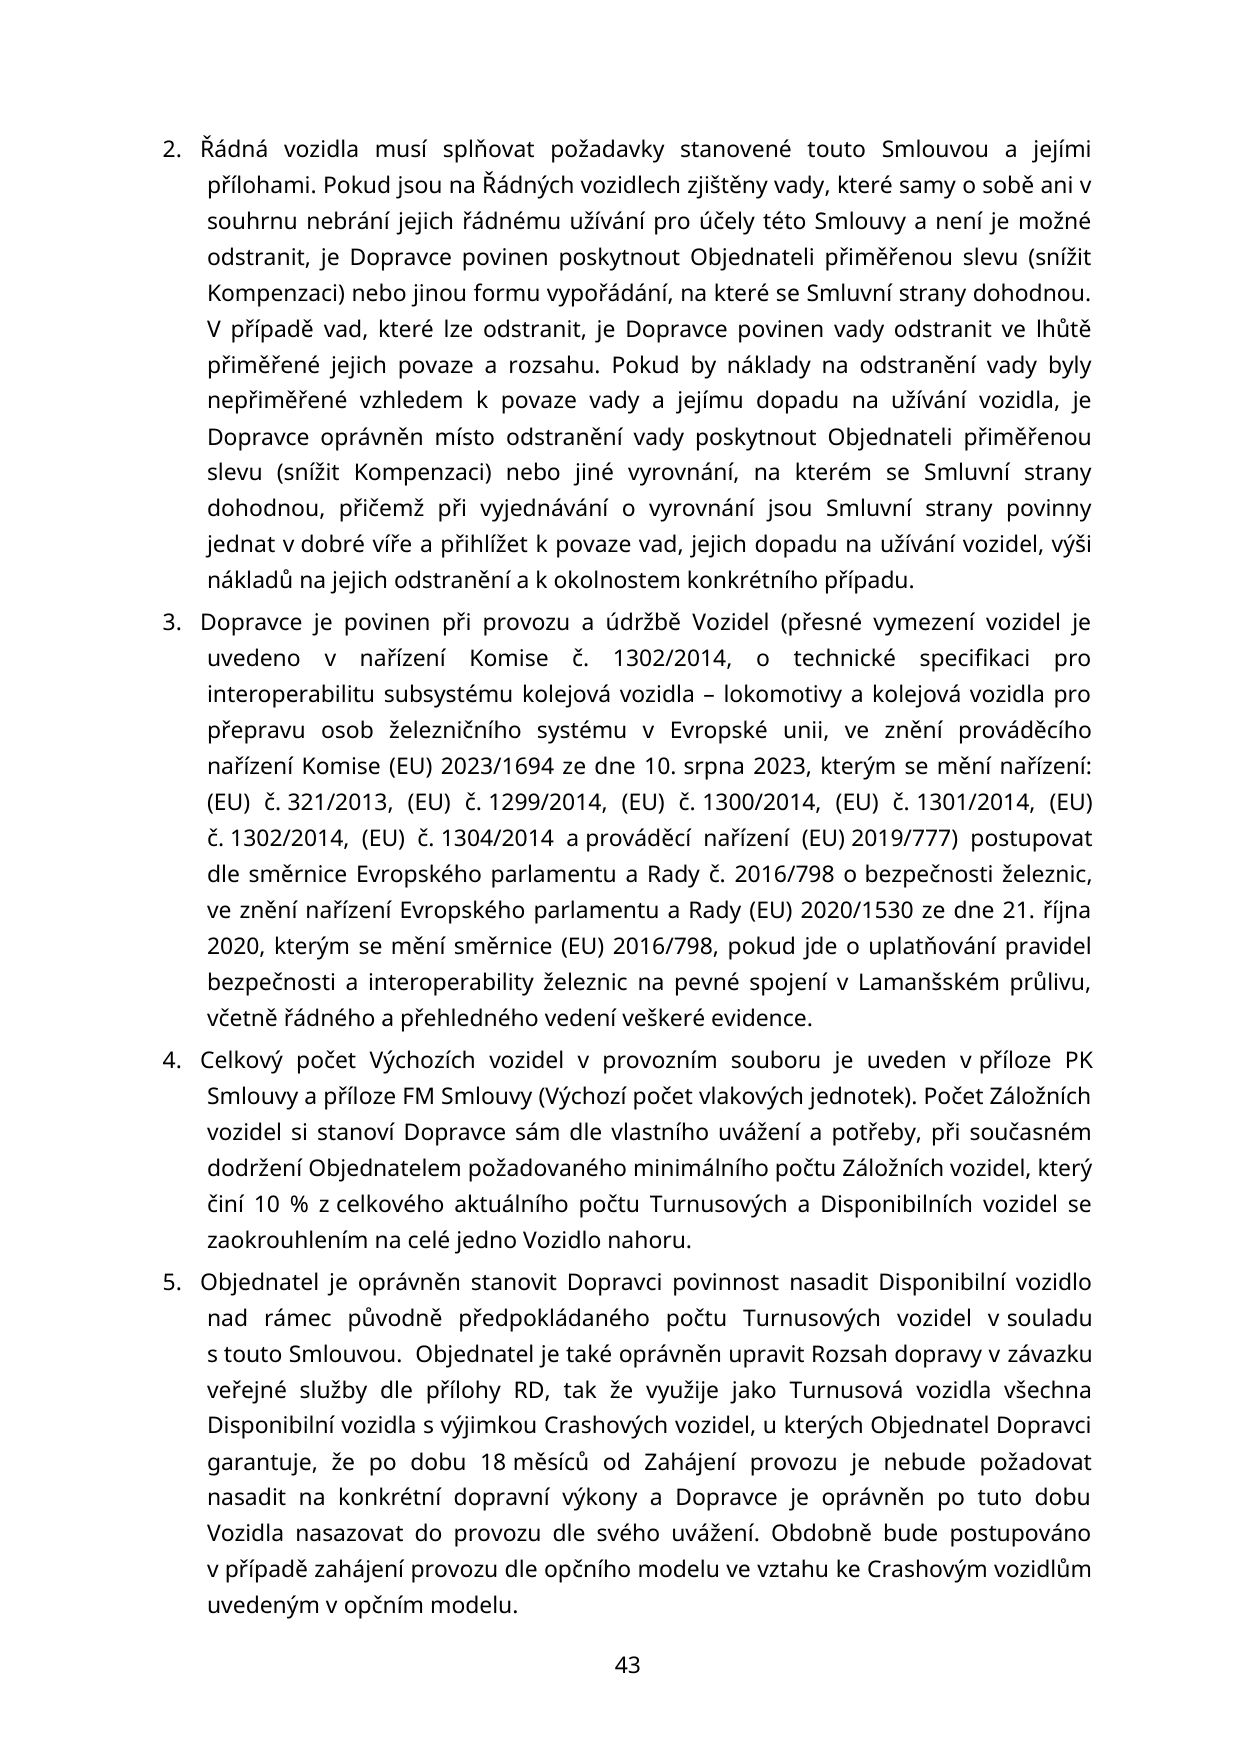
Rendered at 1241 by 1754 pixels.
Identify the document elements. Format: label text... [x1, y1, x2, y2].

list Dopravce je povinen při provozu a údržbě Vozidel (přesné vymezení vozidel je uvedeno v nařízení Komise č. 1302/2014, o technické specifikaci pro interoperabilitu subsystému kolejová vozidla – lokomotivy a kolejová vozidla pro přepravu osob železničního systému v Evropské unii, ve znění prováděcího nařízení Komise (EU) 2023/1694 ze dne 10. srpna 2023, kterým se mění nařízení: (EU) č. 321/2013, (EU) č. 1299/2014, (EU) č. 1300/2014, (EU) č. 1301/2014, (EU) č. 1302/2014, (EU) č. 1304/2014 a prováděcí nařízení (EU) 2019/777) postupovat dle směrnice Evropského parlamentu a Rady č. 2016/798 o bezpečnosti železnic, ve znění nařízení Evropského parlamentu a Rady (EU) 2020/1530 ze dne 21. října 2020, kterým se mění směrnice (EU) 2016/798, pokud jde o uplatňování pravidel bezpečnosti a interoperability železnic na pevné spojení v Lamanšském průlivu, včetně řádného a přehledného vedení veškeré evidence. [162, 606, 1093, 1033]
list Celkový počet Výchozích vozidel v provozním souboru je uveden v příloze PK Smlouvy a příloze FM Smlouvy (Výchozí počet vlakových jednotek). Počet Záložních vozidel si stanoví Dopravce sám dle vlastního uvážení a potřeby, při současném dodržení Objednatelem požadovaného minimálního počtu Záložních vozidel, který činí 10 % z celkového aktuálního počtu Turnusových a Disponibilních vozidel se zaokrouhlením na celé jedno Vozidlo nahoru. [162, 1044, 1093, 1255]
list Objednatel je oprávněn stanovit Dopravci povinnost nasadit Disponibilní vozidlo nad rámec původně předpokládaného počtu Turnusových vozidel v souladu s touto Smlouvou. Objednatel je také oprávněn upravit Rozsah dopravy v závazku veřejné služby dle přílohy RD, tak že využije jako Turnusová vozidla všechna Disponibilní vozidla s výjimkou Crashových vozidel, u kterých Objednatel Dopravci garantuje, že po dobu 18 měsíců od Zahájení provozu je nebude požadovat nasadit na konkrétní dopravní výkony a Dopravce je oprávněn po tuto dobu Vozidla nasazovat do provozu dle svého uvážení. Obdobně bude postupováno v případě zahájení provozu dle opčního modelu ve vztahu ke Crashovým vozidlům uvedeným v opčním modelu. [162, 1266, 1093, 1620]
list Řádná vozidla musí splňovat požadavky stanovené touto Smlouvou a jejími přílohami. Pokud jsou na Řádných vozidlech zjištěny vady, které samy o sobě ani v souhrnu nebrání jejich řádnému užívání pro účely této Smlouvy a není je možné odstranit, je Dopravce povinen poskytnout Objednateli přiměřenou slevu (snížit Kompenzaci) nebo jinou formu vypořádání, na které se Smluvní strany dohodnou. V případě vad, které lze odstranit, je Dopravce povinen vady odstranit ve lhůtě přiměřené jejich povaze a rozsahu. Pokud by náklady na odstranění vady byly nepřiměřené vzhledem k povaze vady a jejímu dopadu na užívání vozidla, je Dopravce oprávněn místo odstranění vady poskytnout Objednateli přiměřenou slevu (snížit Kompenzaci) nebo jiné vyrovnání, na kterém se Smluvní strany dohodnou, přičemž při vyjednávání o vyrovnání jsou Smluvní strany povinny jednat v dobré víře a přihlížet k povaze vad, jejich dopadu na užívání vozidel, výši nákladů na jejich odstranění a k okolnostem konkrétního případu. [162, 133, 1093, 595]
